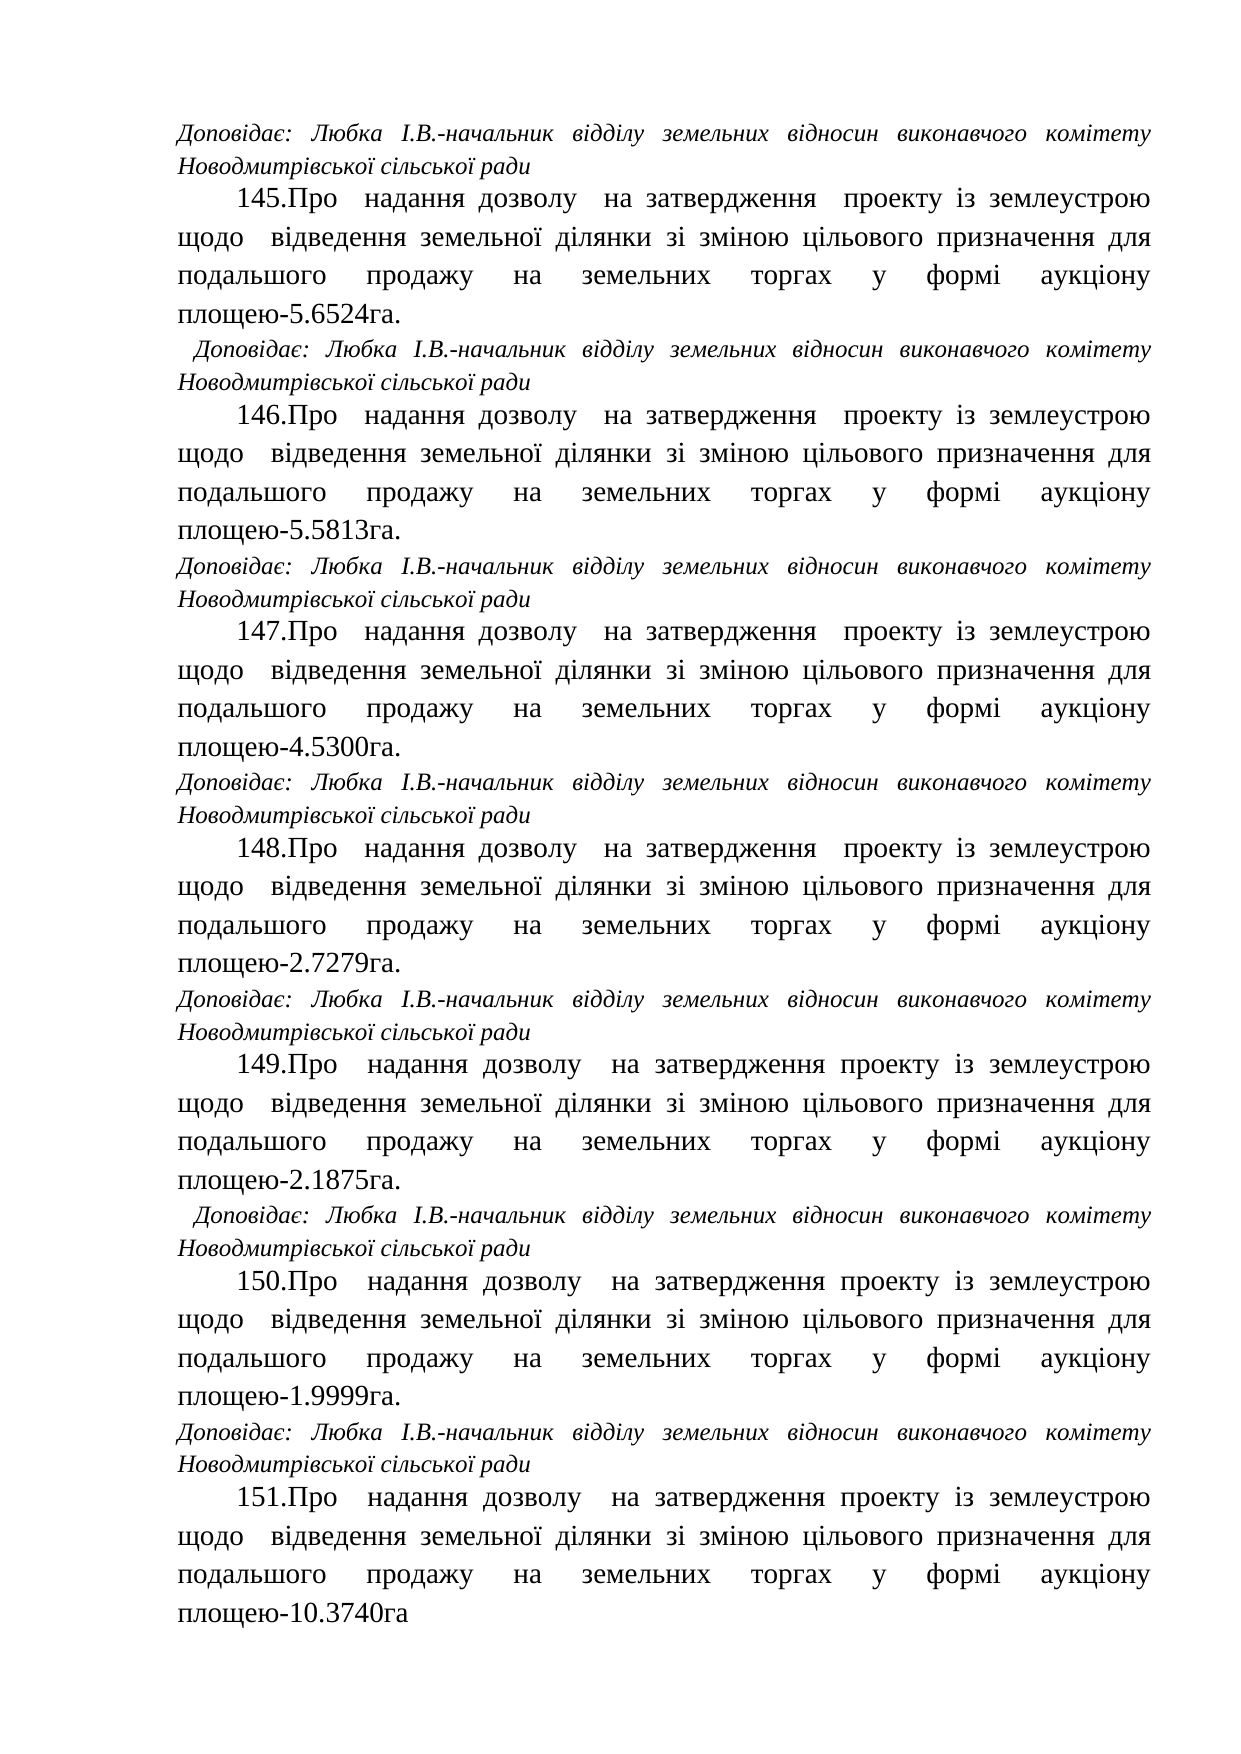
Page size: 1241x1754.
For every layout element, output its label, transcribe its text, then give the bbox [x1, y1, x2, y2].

text 150.Про надання дозволу на затвердження проекту із землеустрою щодо відведення земельної ділянки зі зміною цільового призначення для подальшого продажу на земельних торгах у формі аукціону площею-1.9999га. [177, 1263, 1152, 1412]
text Доповідає: Любка І.В.-начальник відділу земельних відносин виконавчого комітету Новодмитрівської сільської ради [177, 334, 1152, 397]
text 147.Про надання дозволу на затвердження проекту із землеустрою щодо відведення земельної ділянки зі зміною цільового призначення для подальшого продажу на земельних торгах у формі аукціону площею-4.5300га. [177, 613, 1152, 762]
text 151.Про надання дозволу на затвердження проекту із землеустрою щодо відведення земельної ділянки зі зміною цільового призначення для подальшого продажу на земельних торгах у формі аукціону площею-10.3740га [177, 1479, 1152, 1628]
text Доповідає: Любка І.В.-начальник відділу земельних відносин виконавчого комітету Новодмитрівської сільської ради [177, 1200, 1152, 1263]
text 145.Про надання дозволу на затвердження проекту із землеустрою щодо відведення земельної ділянки зі зміною цільового призначення для подальшого продажу на земельних торгах у формі аукціону площею-5.6524га. [177, 180, 1152, 329]
text Доповідає: Любка І.В.-начальник відділу земельних відносин виконавчого комітету Новодмитрівської сільської ради [177, 551, 1152, 613]
text Доповідає: Любка І.В.-начальник відділу земельних відносин виконавчого комітету Новодмитрівської сільської ради [177, 1417, 1152, 1479]
text Доповідає: Любка І.В.-начальник відділу земельних відносин виконавчого комітету Новодмитрівської сільської ради [177, 118, 1152, 180]
text Доповідає: Любка І.В.-начальник відділу земельних відносин виконавчого комітету Новодмитрівської сільської ради [177, 767, 1152, 830]
text Доповідає: Любка І.В.-начальник відділу земельних відносин виконавчого комітету Новодмитрівської сільської ради [177, 984, 1152, 1046]
text 149.Про надання дозволу на затвердження проекту із землеустрою щодо відведення земельної ділянки зі зміною цільового призначення для подальшого продажу на земельних торгах у формі аукціону площею-2.1875га. [177, 1046, 1152, 1195]
text 148.Про надання дозволу на затвердження проекту із землеустрою щодо відведення земельної ділянки зі зміною цільового призначення для подальшого продажу на земельних торгах у формі аукціону площею-2.7279га. [177, 830, 1152, 979]
text 146.Про надання дозволу на затвердження проекту із землеустрою щодо відведення земельної ділянки зі зміною цільового призначення для подальшого продажу на земельних торгах у формі аукціону площею-5.5813га. [177, 397, 1152, 546]
